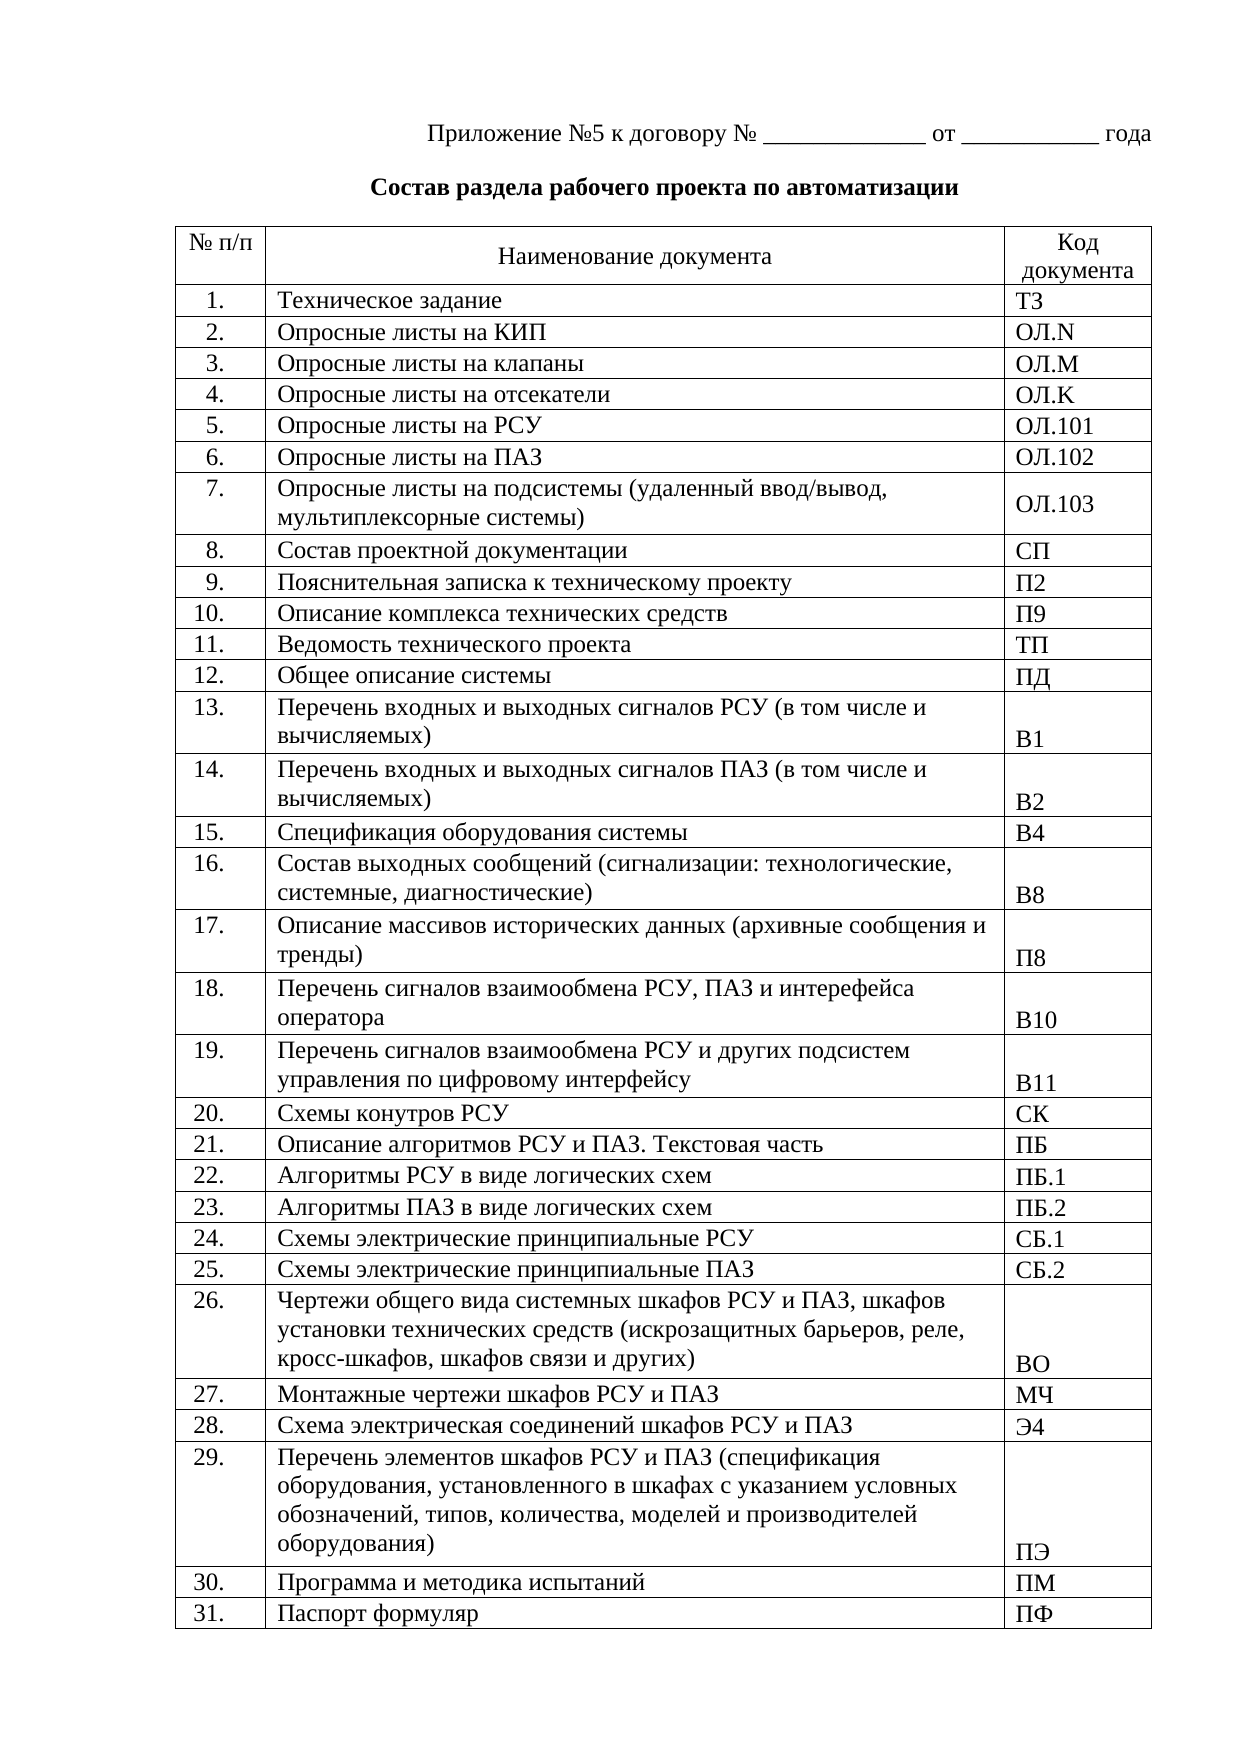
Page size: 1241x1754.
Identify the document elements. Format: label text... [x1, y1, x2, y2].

table_cell Состав выходных сообщений (сигнализации: технологические, системные, диагностические) [266, 848, 1004, 909]
table_cell ПМ [1005, 1567, 1151, 1597]
table_cell Опросные листы на РСУ [266, 410, 1004, 441]
table_cell Схемы электрические принципиальные ПАЗ [266, 1254, 1004, 1284]
table_cell [176, 1379, 265, 1409]
table_cell ОЛ.M [1005, 348, 1151, 378]
table_cell ОЛ.101 [1005, 410, 1151, 441]
table_cell В8 [1005, 848, 1151, 909]
table_cell [176, 817, 265, 847]
table_cell Опросные листы на ПАЗ [266, 442, 1004, 472]
table_cell ПБ [1005, 1129, 1151, 1159]
table_cell [176, 910, 265, 972]
table_cell ВО [1005, 1285, 1151, 1378]
table_cell В2 [1005, 754, 1151, 816]
table_cell [176, 598, 265, 628]
table_cell П2 [1005, 567, 1151, 597]
table_cell Опросные листы на КИП [266, 317, 1004, 347]
table_cell Опросные листы на отсекатели [266, 379, 1004, 409]
table_cell [176, 754, 265, 816]
text Состав раздела рабочего проекта по автоматизации [177, 172, 1152, 201]
table_cell Описание комплекса технических средств [266, 598, 1004, 628]
table_cell Спецификация оборудования системы [266, 817, 1004, 847]
table_cell Перечень входных и выходных сигналов РСУ (в том числе и вычисляемых) [266, 692, 1004, 753]
table_cell ПЭ [1005, 1442, 1151, 1566]
table_cell ПБ.2 [1005, 1192, 1151, 1222]
table_cell В4 [1005, 817, 1151, 847]
table_cell ОЛ.K [1005, 379, 1151, 409]
table_cell [176, 1442, 265, 1566]
table_cell В1 [1005, 692, 1151, 753]
table_cell [176, 1567, 265, 1597]
table_cell [176, 1410, 265, 1441]
table_cell Перечень сигналов взаимообмена РСУ и других подсистем управления по цифровому интерфейсу [266, 1035, 1004, 1097]
table_cell Общее описание системы [266, 660, 1004, 691]
table_cell Чертежи общего вида системных шкафов РСУ и ПАЗ, шкафов установки технических средств (искрозащитных барьеров, реле, кросс-шкафов, шкафов связи и других) [266, 1285, 1004, 1378]
table_header Наименование документа [266, 227, 1004, 284]
table_header № п/п [176, 227, 265, 284]
table_cell Программа и методика испытаний [266, 1567, 1004, 1597]
table_cell ТП [1005, 629, 1151, 659]
table_cell [176, 1285, 265, 1378]
table_cell [176, 567, 265, 597]
table_cell [176, 1192, 265, 1222]
table_cell Алгоритмы ПАЗ в виде логических схем [266, 1192, 1004, 1222]
table_cell Опросные листы на подсистемы (удаленный ввод/вывод, мультиплексорные системы) [266, 473, 1004, 534]
table_cell СК [1005, 1098, 1151, 1128]
table_cell Паспорт формуляр [266, 1598, 1004, 1628]
table_cell ОЛ.N [1005, 317, 1151, 347]
table_cell П9 [1005, 598, 1151, 628]
table_cell [176, 1598, 265, 1628]
table_cell Опросные листы на клапаны [266, 348, 1004, 378]
table_cell Схемы электрические принципиальные РСУ [266, 1223, 1004, 1253]
table_cell [176, 535, 265, 566]
table_cell ПБ.1 [1005, 1160, 1151, 1191]
table_cell ОЛ.102 [1005, 442, 1151, 472]
table_cell [176, 285, 265, 316]
table_cell ОЛ.103 [1005, 473, 1151, 534]
table_cell [176, 1223, 265, 1253]
table_cell [176, 1129, 265, 1159]
table_cell СБ.2 [1005, 1254, 1151, 1284]
table_cell [176, 442, 265, 472]
table_cell [176, 410, 265, 441]
table_header Код документа [1005, 227, 1151, 284]
table_cell [176, 692, 265, 753]
table_cell [176, 660, 265, 691]
table_cell Состав проектной документации [266, 535, 1004, 566]
table_cell [176, 348, 265, 378]
table_cell Э4 [1005, 1410, 1151, 1441]
table_cell В10 [1005, 973, 1151, 1034]
table_cell Перечень входных и выходных сигналов ПАЗ (в том числе и вычисляемых) [266, 754, 1004, 816]
table_cell [176, 1160, 265, 1191]
table_cell [176, 973, 265, 1034]
table_cell [176, 1254, 265, 1284]
table_cell Алгоритмы РСУ в виде логических схем [266, 1160, 1004, 1191]
table_cell СП [1005, 535, 1151, 566]
table_cell Пояснительная записка к техническому проекту [266, 567, 1004, 597]
table_cell П8 [1005, 910, 1151, 972]
table_cell Схемы конутров РСУ [266, 1098, 1004, 1128]
table_cell ТЗ [1005, 285, 1151, 316]
table_cell Описание массивов исторических данных (архивные сообщения и тренды) [266, 910, 1004, 972]
table_cell Монтажные чертежи шкафов РСУ и ПАЗ [266, 1379, 1004, 1409]
table_cell [176, 629, 265, 659]
table_cell Техническое задание [266, 285, 1004, 316]
table_cell СБ.1 [1005, 1223, 1151, 1253]
table_cell [176, 1035, 265, 1097]
table_cell МЧ [1005, 1379, 1151, 1409]
table_cell Перечень элементов шкафов РСУ и ПАЗ (спецификация оборудования, установленного в шкафах с указанием условных обозначений, типов, количества, моделей и производителей оборудования) [266, 1442, 1004, 1566]
table_cell Описание алгоритмов РСУ и ПАЗ. Текстовая часть [266, 1129, 1004, 1159]
table_cell [176, 848, 265, 909]
table_cell Ведомость технического проекта [266, 629, 1004, 659]
table_cell [176, 317, 265, 347]
table_cell [176, 1098, 265, 1128]
table_cell [176, 473, 265, 534]
text Приложение №5 к договору № _____________ от ___________ года [177, 118, 1152, 147]
table_cell В11 [1005, 1035, 1151, 1097]
table_cell Перечень сигналов взаимообмена РСУ, ПАЗ и интерефейса оператора [266, 973, 1004, 1034]
table_cell ПД [1005, 660, 1151, 691]
table_cell Схема электрическая соединений шкафов РСУ и ПАЗ [266, 1410, 1004, 1441]
table_cell [176, 379, 265, 409]
table_cell ПФ [1005, 1598, 1151, 1628]
